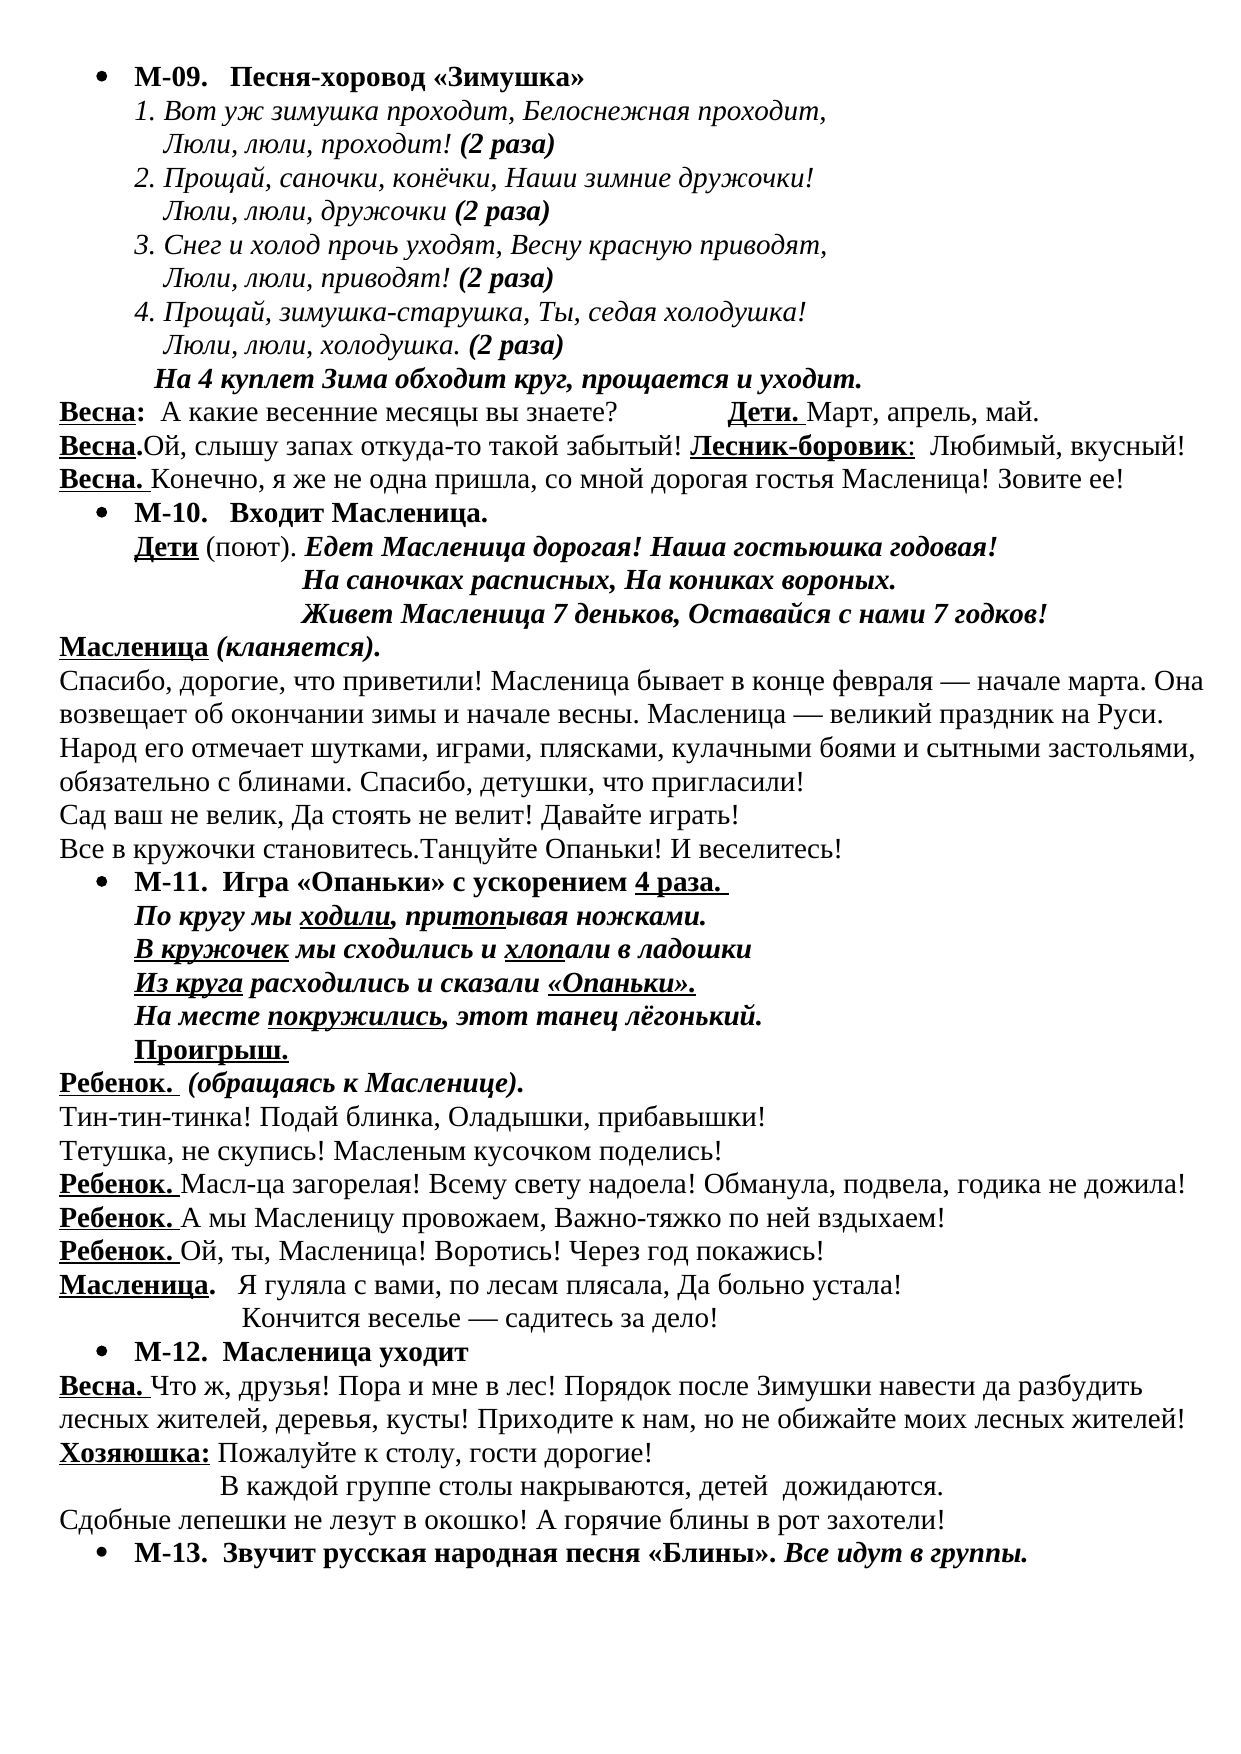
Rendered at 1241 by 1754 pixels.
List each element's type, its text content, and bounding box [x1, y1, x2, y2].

text Ребенок. (обращаясь к Масленице). [59, 1066, 1211, 1099]
text В каждой группе столы накрываются, детей дожидаются. [59, 1468, 1211, 1502]
text Сдобные лепешки не лезут в окошко! А горячие блины в рот захотели! [59, 1502, 1211, 1535]
text Весна. Конечно, я же не одна пришла, со мной дорогая гостья Масленица! Зовите ее! [59, 462, 1211, 495]
text В кружочек мы сходились и хлопали в ладошки [134, 931, 1211, 965]
text На саночках расписных, На кониках вороных. [134, 562, 1211, 596]
text Тетушка, не скупись! Масленым кусочком поделись! [59, 1133, 1211, 1166]
text Ребенок. Ой, ты, Масленица! Воротись! Через год покажись! [59, 1233, 1211, 1267]
text Ребенок. А мы Масленицу провожаем, Важно-тяжко по ней вздыхаем! [59, 1200, 1211, 1233]
text Весна.Ой, слышу запах откуда-то такой забытый! Лесник-боровик: Любимый, вкусный! [59, 428, 1211, 462]
text Кончится веселье — садитесь за дело! [59, 1300, 1211, 1334]
list М-13. Звучит русская народная песня «Блины». Все идут в группы. [97, 1535, 1211, 1569]
list М-10. Входит Масленица. [97, 495, 1211, 529]
text Все в кружочки становитесь.Танцуйте Опаньки! И веселитесь! [59, 831, 1211, 864]
text Спасибо, дорогие, что приветили! Масленица бывает в конце февраля — начале марта. Она возвещает об окончании зимы и начале весны. Масленица — великий праздник на Руси. Народ его отмечает шутками, играми, плясками, кулачными боями и сытными застольями, обязательно с блинами. Спасибо, детушки, что пригласили! [59, 663, 1211, 797]
text Тин-тин-тинка! Подай блинка, Оладышки, прибавышки! [59, 1099, 1211, 1133]
list М-12. Масленица уходит [97, 1334, 1211, 1368]
text Проигрыш. [134, 1032, 1211, 1066]
text Весна: А какие весенние месяцы вы знаете? Дети. Март, апрель, май. [59, 394, 1211, 428]
text Ребенок. Масл-ца загорелая! Всему свету надоела! Обманула, подвела, годика не дожила! [59, 1166, 1211, 1200]
list М-11. Игра «Опаньки» с ускорением 4 раза. [97, 864, 1211, 898]
text По кругу мы ходили, притопывая ножками. [134, 898, 1211, 931]
text Сад ваш не велик, Да стоять не велит! Давайте играть! [59, 797, 1211, 831]
text На 4 куплет Зима обходит круг, прощается и уходит. [59, 361, 1211, 394]
text Масленица. Я гуляла с вами, по лесам плясала, Да больно устала! [59, 1267, 1211, 1300]
text Из круга расходились и сказали «Опаньки». [134, 965, 1211, 998]
list М-09. Песня-хоровод «Зимушка» 1. Вот уж зимушка проходит, Белоснежная проходит, Люли, люли, проходит! (2 раза) 2. Прощай, саночки, конёчки, Наши зимние дружочки! Люли, люли, дружочки (2 раза) 3. Снег и холод прочь уходят, Весну красную приводят, Люли, люли, приводят! (2 раза) 4. Прощай, зимушка-старушка, Ты, седая холодушка! Люли, люли, холодушка. (2 раза) [97, 59, 1211, 361]
text Масленица (кланяется). [59, 629, 1211, 663]
text На месте покружились, этот танец лёгонький. [134, 998, 1211, 1032]
text Хозяюшка: Пожалуйте к столу, гости дорогие! [217, 1435, 1211, 1468]
text Дети (поют). Едет Масленица дорогая! Наша гостьюшка годовая! [134, 529, 1211, 562]
text Живет Масленица 7 деньков, Оставайся с нами 7 годков! [134, 596, 1211, 629]
text Весна. Что ж, друзья! Пора и мне в лес! Порядок после Зимушки навести да разбудить лесных жителей, деревья, кусты! Приходите к нам, но не обижайте моих лесных жителей! [59, 1368, 1211, 1435]
